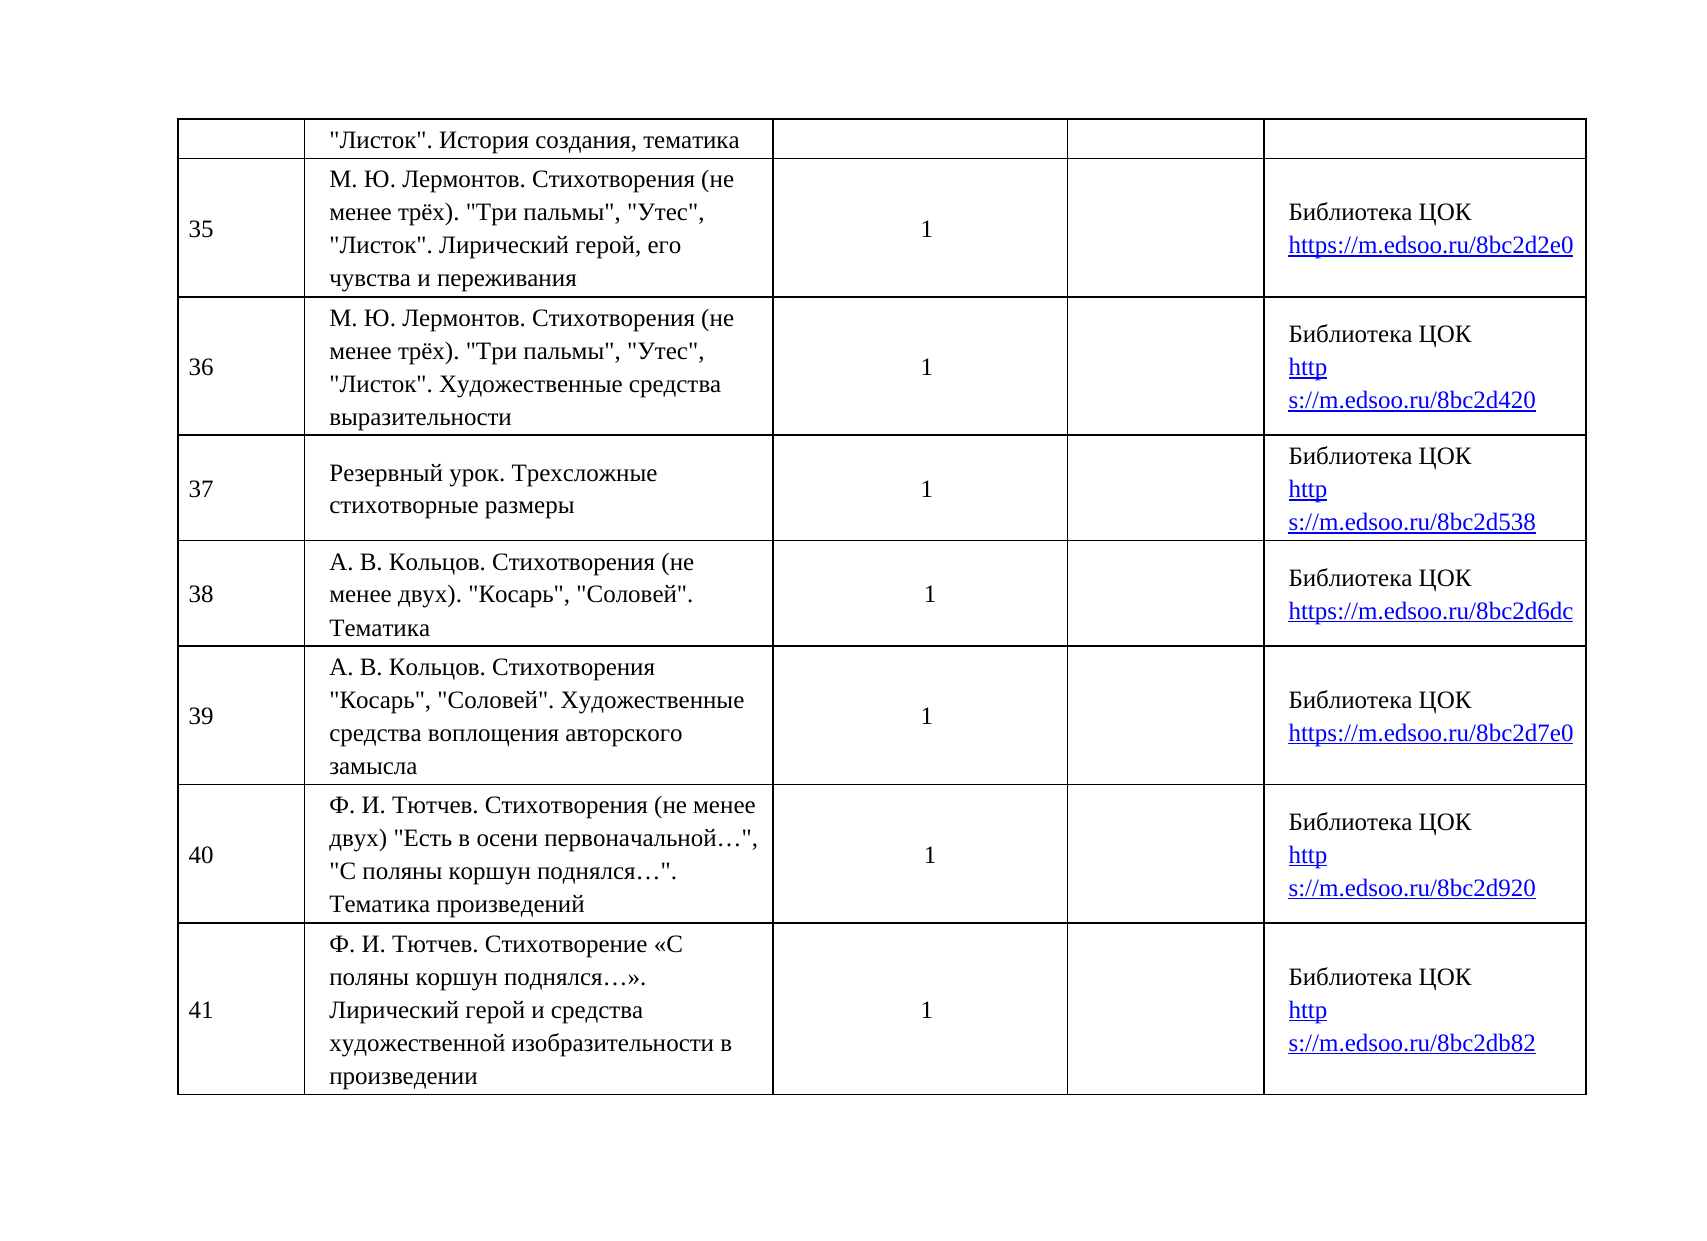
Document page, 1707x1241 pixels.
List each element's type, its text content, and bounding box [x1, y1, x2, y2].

table_cell М. Ю. Лермонтов. Стихотворения (не менее трёх). "Три пальмы", "Утес", "Листок". Художественные средства выразительности [305, 298, 772, 434]
table_cell 1 [774, 436, 1067, 540]
table_cell [1068, 647, 1263, 784]
table_cell [1068, 436, 1263, 540]
table_cell [1068, 120, 1263, 157]
table_cell А. В. Кольцов. Стихотворения (не менее двух). "Косарь", "Соловей". Тематика [305, 541, 772, 645]
table_cell [1068, 159, 1263, 296]
table_cell 1 [774, 924, 1067, 1093]
table_cell [1068, 298, 1263, 434]
table_cell 1 [774, 298, 1067, 434]
table_cell 39 [179, 647, 304, 784]
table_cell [305, 120, 772, 157]
table_cell 35 [179, 159, 304, 296]
table_cell [1068, 541, 1263, 645]
table_cell Библиотека ЦОК https://m.edsoo.ru/8bc2d2e0 [1265, 159, 1585, 296]
table_cell Ф. И. Тютчев. Стихотворение «С поляны коршун поднялся…». Лирический герой и средства художественной изобразительности в произведении [305, 924, 772, 1093]
table_cell 34 [179, 120, 304, 157]
table_cell Ф. И. Тютчев. Стихотворения (не менее двух) "Есть в осени первоначальной…", "С поляны коршун поднялся…". Тематика произведений [305, 785, 772, 922]
table_cell 37 [179, 436, 304, 540]
table_cell 1 [774, 785, 1067, 922]
table_cell [1068, 785, 1263, 922]
table_cell 36 [179, 298, 304, 434]
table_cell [1265, 120, 1585, 157]
table_cell Библиотека ЦОК https://m.edsoo.ru/8bc2d7e0 [1265, 647, 1585, 784]
table_cell 41 [179, 924, 304, 1093]
table_cell Резервный урок. Трехсложные стихотворные размеры [305, 436, 772, 540]
table_cell 1 [774, 647, 1067, 784]
table_cell [1068, 924, 1263, 1093]
table_cell Библиотека ЦОК https://m.edsoo.ru/8bc2d6dc [1265, 541, 1585, 645]
table_cell 40 [179, 785, 304, 922]
table_cell А. В. Кольцов. Стихотворения "Косарь", "Соловей". Художественные средства воплощения авторского замысла [305, 647, 772, 784]
table_cell 38 [179, 541, 304, 645]
table_cell Библиотека ЦОК https://m.edsoo.ru/8bc2d538 [1265, 436, 1585, 540]
table_cell Библиотека ЦОК https://m.edsoo.ru/8bc2d420 [1265, 298, 1585, 434]
table_cell 1 [774, 120, 1067, 157]
table_cell 1 [774, 541, 1067, 645]
table_cell М. Ю. Лермонтов. Стихотворения (не менее трёх). "Три пальмы", "Утес", "Листок". Лирический герой, его чувства и переживания [305, 159, 772, 296]
table_cell 1 [774, 159, 1067, 296]
table_cell Библиотека ЦОК https://m.edsoo.ru/8bc2d920 [1265, 785, 1585, 922]
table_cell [1265, 924, 1585, 1093]
